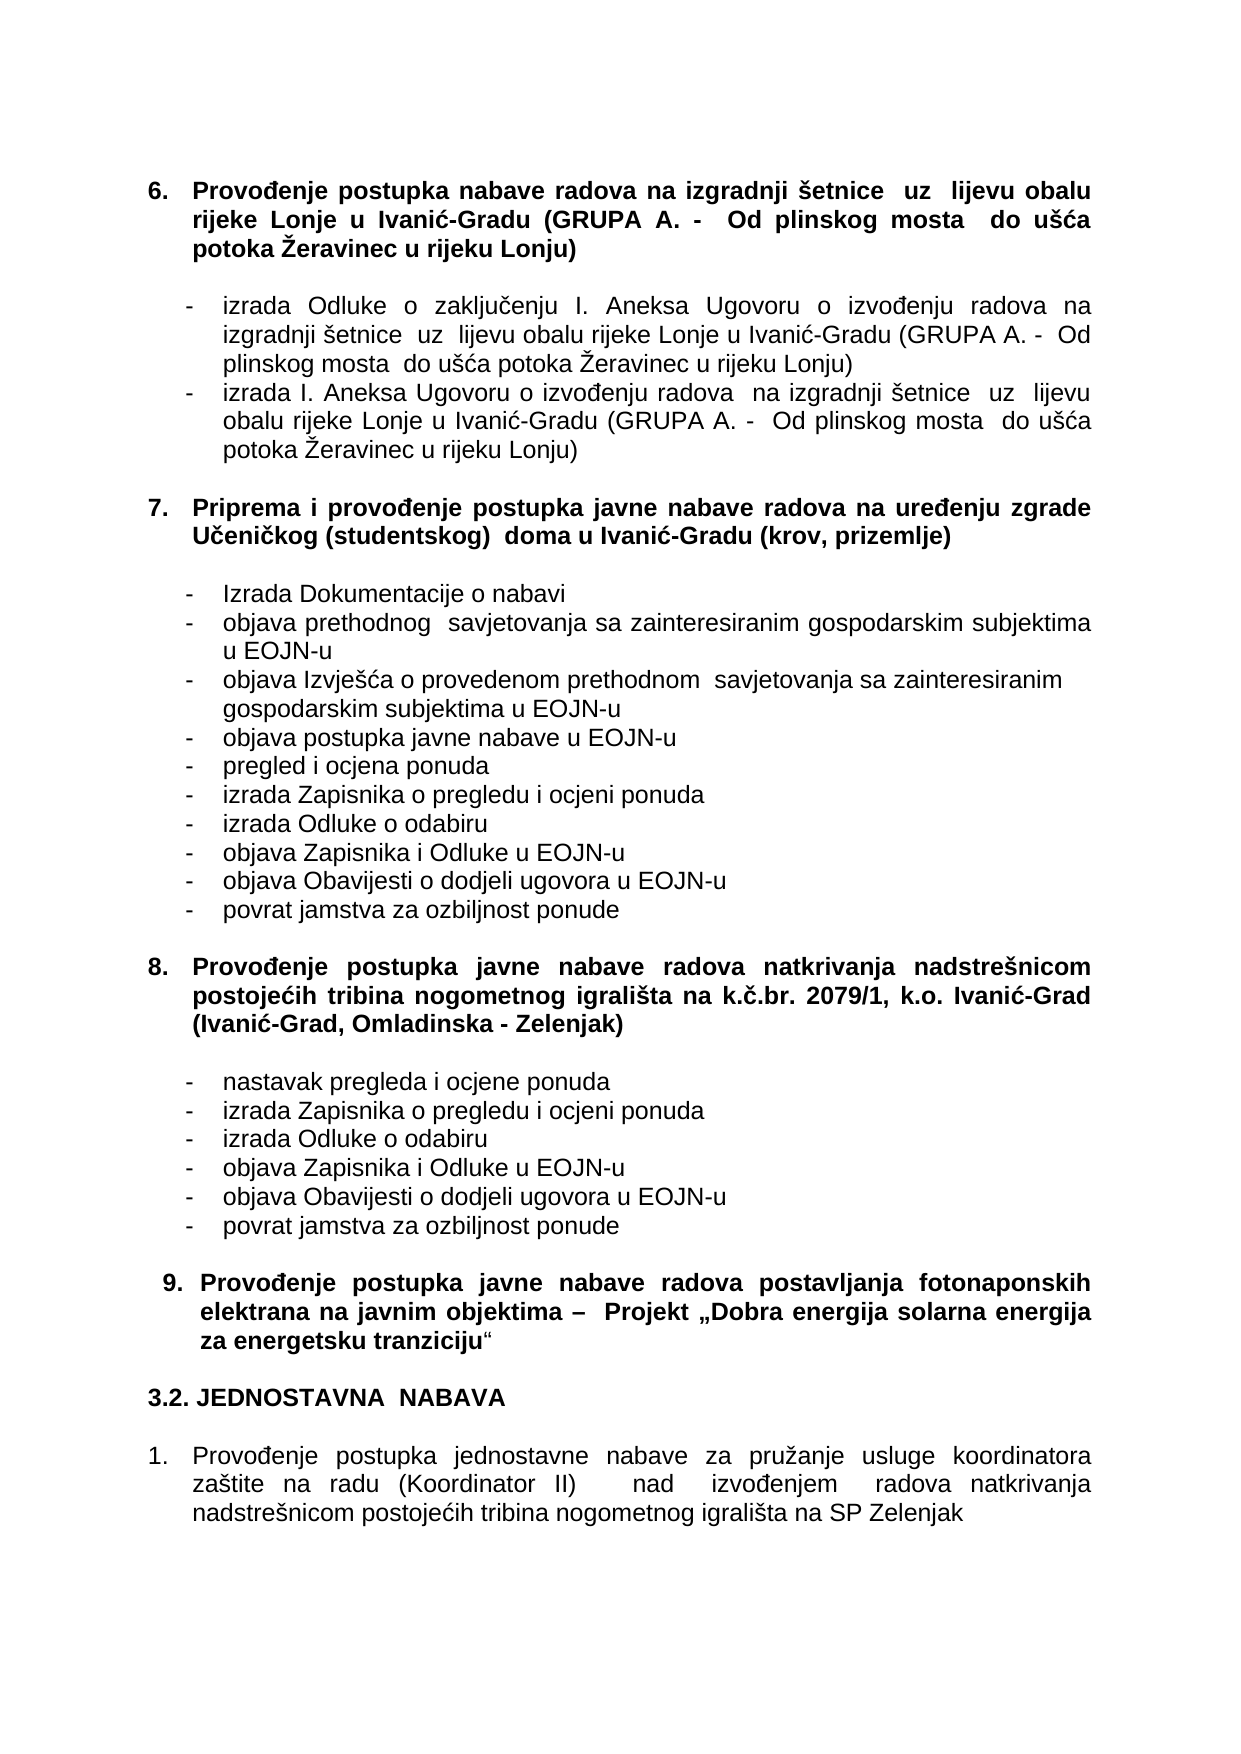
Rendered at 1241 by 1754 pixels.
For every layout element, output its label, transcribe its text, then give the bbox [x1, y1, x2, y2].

list objava Obavijesti o dodjeli ugovora u EOJN-u [185, 1182, 1093, 1211]
list objava Izvješća o provedenom prethodnom savjetovanja sa zainteresiranim gospodarskim subjektima u EOJN-u [185, 665, 1093, 723]
list objava postupka javne nabave u EOJN-u [185, 723, 1093, 751]
list pregled i ocjena ponuda [185, 751, 1093, 780]
list Priprema i provođenje postupka javne nabave radova na uređenju zgrade Učeničkog (studentskog) doma u Ivanić-Gradu (krov, prizemlje) [148, 493, 1093, 550]
list nastavak pregleda i ocjene ponuda [185, 1067, 1093, 1096]
list Provođenje postupka javne nabave radova natkrivanja nadstrešnicom postojećih tribina nogometnog igrališta na k.č.br. 2079/1, k.o. Ivanić-Grad (Ivanić-Grad, Omladinska - Zelenjak) [148, 952, 1093, 1038]
list povrat jamstva za ozbiljnost ponude [185, 1211, 1093, 1239]
list izrada Odluke o odabiru [185, 809, 1093, 838]
list Provođenje postupka nabave radova na izgradnji šetnice uz lijevu obalu rijeke Lonje u Ivanić-Gradu (GRUPA A. - Od plinskog mosta do ušća potoka Žeravinec u rijeku Lonju) [148, 176, 1093, 263]
list izrada Zapisnika o pregledu i ocjeni ponuda [185, 1096, 1093, 1124]
list Provođenje postupka javne nabave radova postavljanja fotonaponskih elektrana na javnim objektima – Projekt „Dobra energija solarna energija za energetsku tranziciju“ [162, 1268, 1093, 1354]
list izrada Odluke o zaključenju I. Aneksa Ugovoru o izvođenju radova na izgradnji šetnice uz lijevu obalu rijeke Lonje u Ivanić-Gradu (GRUPA A. - Od plinskog mosta do ušća potoka Žeravinec u rijeku Lonju) [185, 291, 1093, 378]
list izrada I. Aneksa Ugovoru o izvođenju radova na izgradnji šetnice uz lijevu obalu rijeke Lonje u Ivanić-Gradu (GRUPA A. - Od plinskog mosta do ušća potoka Žeravinec u rijeku Lonju) [185, 378, 1093, 464]
list Provođenje postupka jednostavne nabave za pružanje usluge koordinatora zaštite na radu (Koordinator II) nad izvođenjem radova natkrivanja nadstrešnicom postojećih tribina nogometnog igrališta na SP Zelenjak [148, 1441, 1093, 1527]
list Izrada Dokumentacije o nabavi [185, 579, 1093, 608]
list izrada Zapisnika o pregledu i ocjeni ponuda [185, 780, 1093, 809]
list objava prethodnog savjetovanja sa zainteresiranim gospodarskim subjektima u EOJN-u [185, 608, 1093, 665]
list objava Zapisnika i Odluke u EOJN-u [185, 1153, 1093, 1182]
list povrat jamstva za ozbiljnost ponude [185, 895, 1093, 924]
list izrada Odluke o odabiru [185, 1124, 1093, 1153]
list objava Zapisnika i Odluke u EOJN-u [185, 838, 1093, 866]
text 3.2. JEDNOSTAVNA NABAVA [148, 1383, 1093, 1412]
list objava Obavijesti o dodjeli ugovora u EOJN-u [185, 866, 1093, 895]
